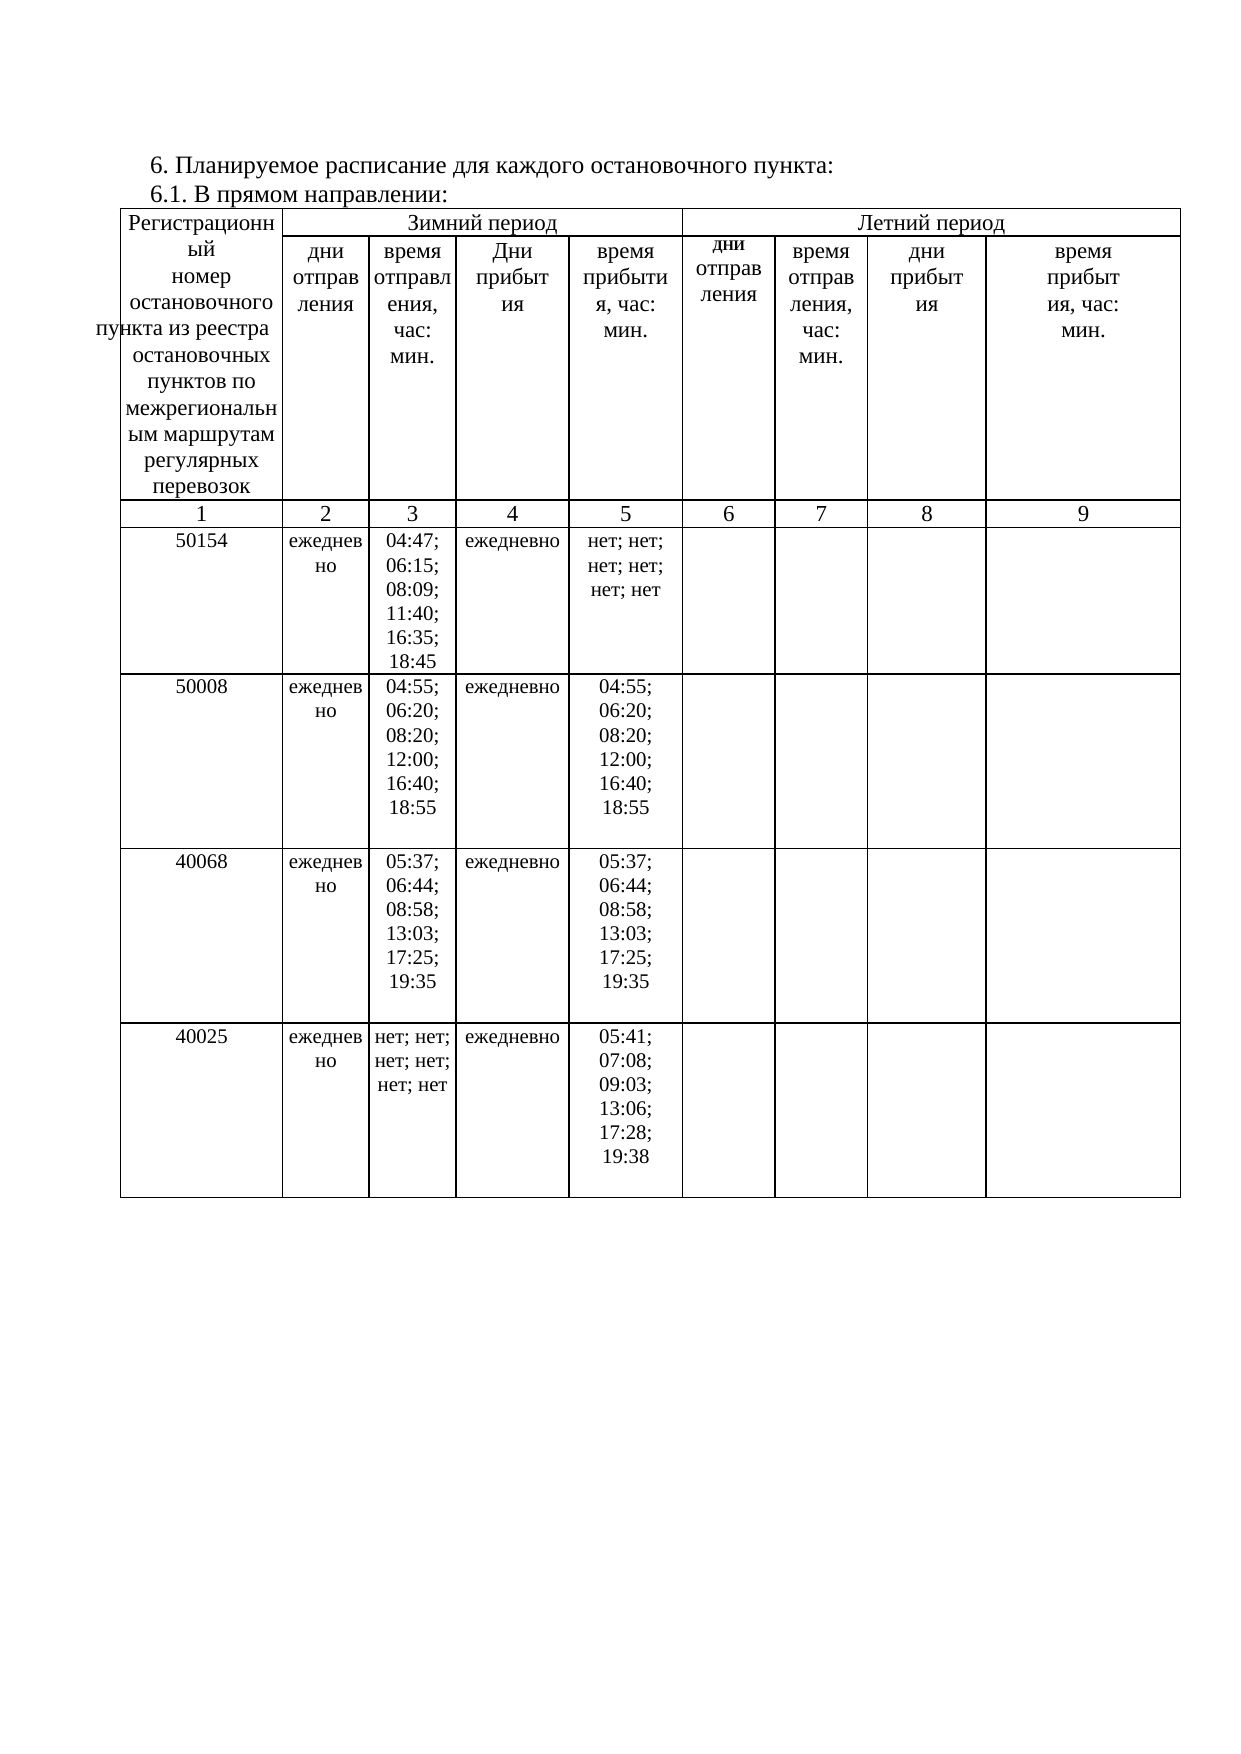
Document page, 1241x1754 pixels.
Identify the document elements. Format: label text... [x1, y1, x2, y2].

table_cell [987, 675, 1180, 847]
table_cell ежедневно [283, 675, 368, 847]
table_cell время отправл ения, час: мин. [370, 237, 455, 499]
table_cell ДНИ отправ ления [683, 237, 774, 499]
table_cell [987, 528, 1180, 673]
table_cell [776, 528, 867, 673]
table_cell 05:37; 06:44; 08:58; 13:03; 17:25; 19:35 [370, 849, 455, 1022]
table_cell 7 [776, 501, 867, 527]
table_cell время прибыти я, час: мин. [570, 237, 682, 499]
text 6.1. В прямом направлении: [150, 179, 1090, 207]
table_cell [683, 675, 774, 847]
text 6. Планируемое расписание для каждого остановочного пункта: [150, 150, 1090, 179]
table_header Летний период [683, 209, 1180, 235]
table_cell 50008 [121, 675, 282, 847]
table_cell [868, 528, 985, 673]
table_cell [683, 849, 774, 1022]
table_cell время отправ ления, час: мин. [776, 237, 867, 499]
table_cell 6 [683, 501, 774, 527]
table_cell [683, 1024, 774, 1197]
table_cell 50154 [121, 528, 282, 673]
table_cell ежедневно [457, 675, 568, 847]
table_cell ежедневно [457, 528, 568, 673]
table_cell Дни прибыт ия [457, 237, 568, 499]
table_cell 3 [370, 501, 455, 527]
table_cell 8 [868, 501, 985, 527]
table_cell 9 [987, 501, 1180, 527]
table_header Зимний период [283, 209, 682, 235]
table_cell [776, 1024, 867, 1197]
table_cell ежедневно [283, 528, 368, 673]
table_cell 2 [283, 501, 368, 527]
table_cell 40025 [121, 1024, 282, 1197]
table_cell 40068 [121, 849, 282, 1022]
table_cell 05:37; 06:44; 08:58; 13:03; 17:25; 19:35 [570, 849, 682, 1022]
table_cell время прибыт ия, час: мин. [987, 237, 1180, 499]
table_cell ежедневно [283, 849, 368, 1022]
table_cell 04:47; 06:15; 08:09; 11:40; 16:35; 18:45 [370, 528, 455, 673]
table_cell ежедневно [283, 1024, 368, 1197]
table_cell 4 [457, 501, 568, 527]
table_cell нет; нет; нет; нет; нет; нет [370, 1024, 455, 1197]
table_cell дни отправ ления [283, 237, 368, 499]
table_cell [683, 528, 774, 673]
table_cell ежедневно [457, 849, 568, 1022]
table_cell 04:55; 06:20; 08:20; 12:00; 16:40; 18:55 [370, 675, 455, 847]
table_header Регистрационный номер остановочного пункта из реестра остановочных пунктов по межрегиональным маршрутам регулярных перевозок [121, 209, 282, 499]
table_cell [868, 1024, 985, 1197]
table_cell 05:41; 07:08; 09:03; 13:06; 17:28; 19:38 [570, 1024, 682, 1197]
table_cell [987, 849, 1180, 1022]
table_cell [868, 849, 985, 1022]
table_cell [776, 675, 867, 847]
table_cell [987, 1024, 1180, 1197]
table_cell нет; нет; нет; нет; нет; нет [570, 528, 682, 673]
table_cell [776, 849, 867, 1022]
table_cell дни прибыт ия [868, 237, 985, 499]
table_cell ежедневно [457, 1024, 568, 1197]
table_cell [868, 675, 985, 847]
table_cell 1 [121, 501, 282, 527]
table_cell 04:55; 06:20; 08:20; 12:00; 16:40; 18:55 [570, 675, 682, 847]
table_cell 5 [570, 501, 682, 527]
